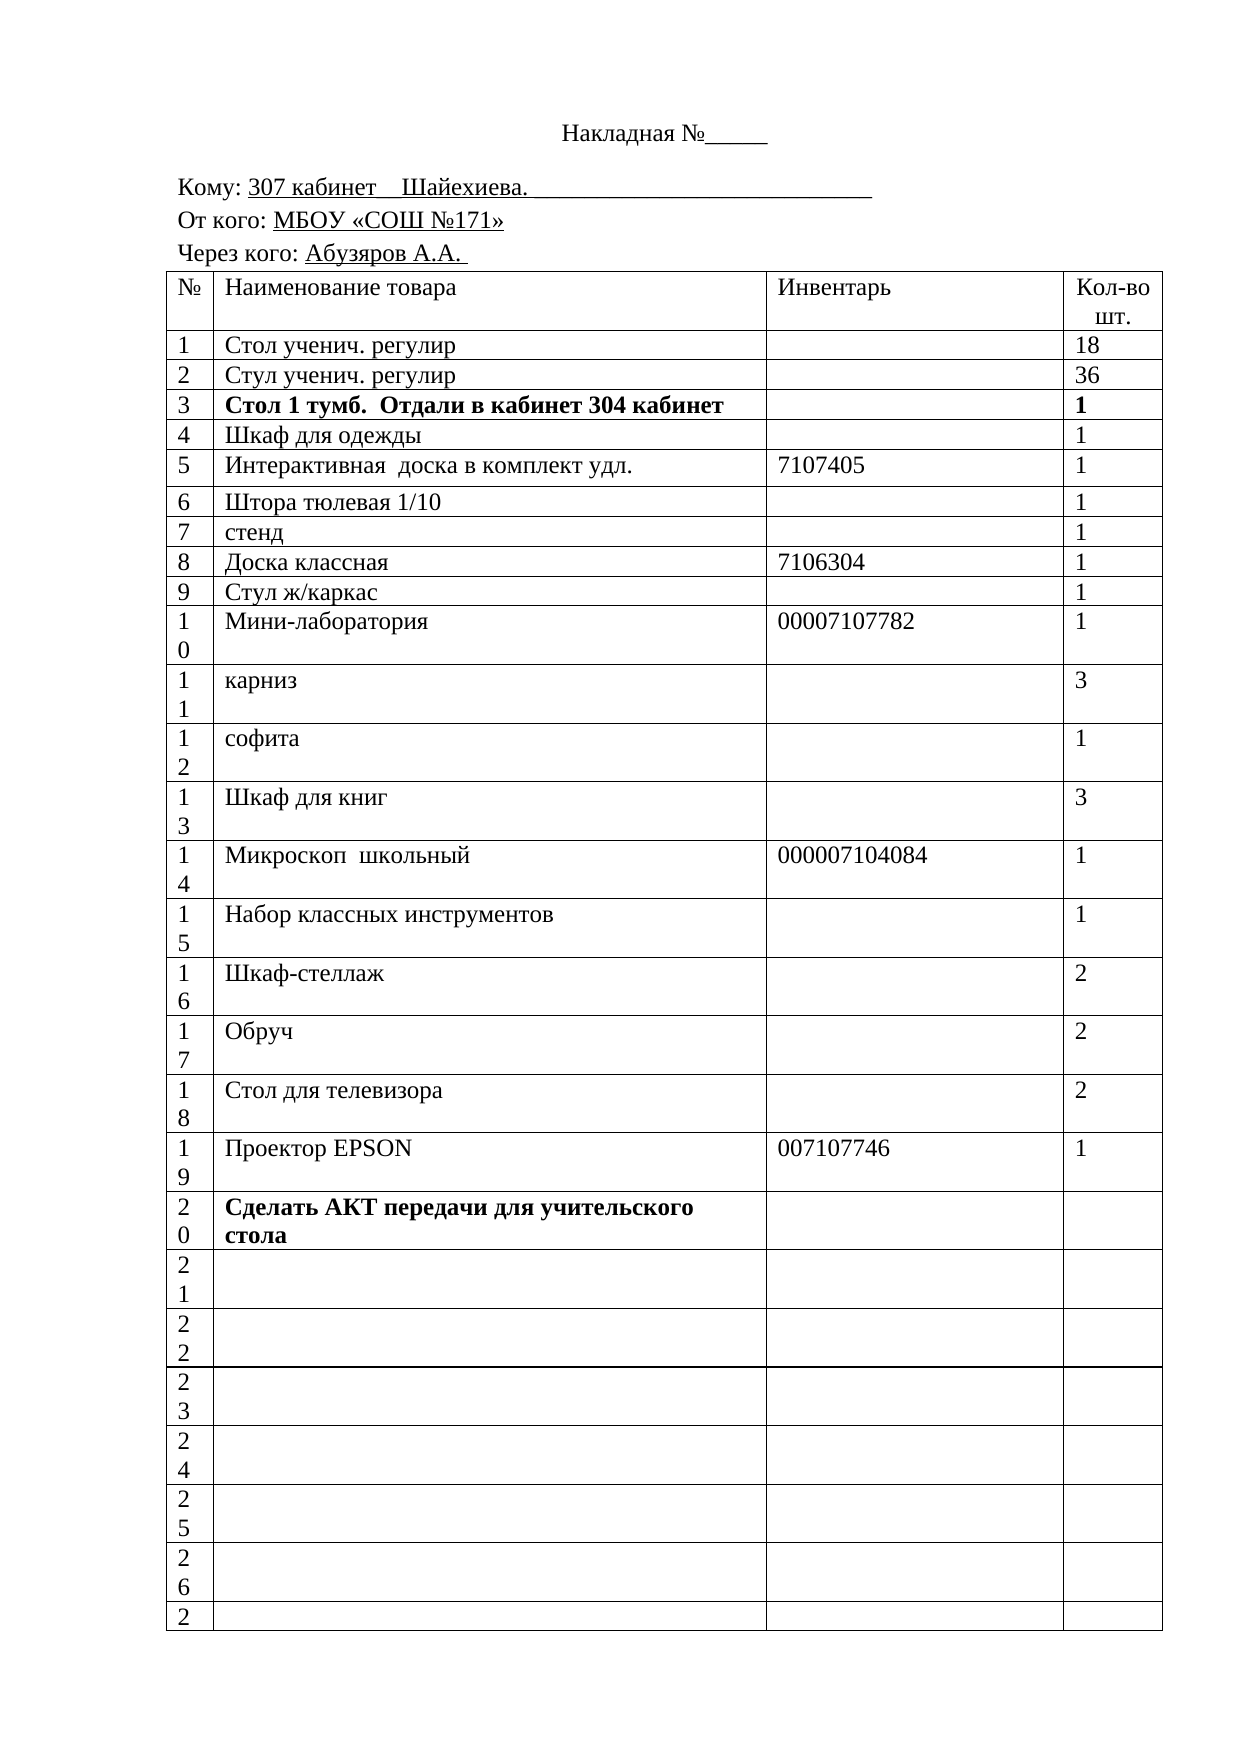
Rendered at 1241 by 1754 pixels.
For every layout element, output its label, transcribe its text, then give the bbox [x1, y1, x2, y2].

table_cell [767, 782, 1063, 839]
table_cell [767, 1485, 1063, 1542]
table_header № [167, 272, 213, 329]
table_cell [214, 1602, 766, 1630]
table_cell [767, 958, 1063, 1015]
table_cell 18 [167, 1075, 213, 1132]
table_cell [1064, 1309, 1162, 1366]
table_cell Доска классная [214, 547, 766, 576]
table_cell [767, 577, 1063, 605]
table_cell 2 [1064, 1016, 1162, 1074]
table_cell 2 [1064, 1075, 1162, 1132]
table_cell [767, 1192, 1063, 1249]
table_cell [214, 1543, 766, 1601]
table_cell 3 [167, 390, 213, 419]
table_cell 18 [1064, 331, 1162, 359]
table_cell 23 [167, 1368, 213, 1425]
table_cell [1064, 1543, 1162, 1601]
table_cell 1 [1064, 390, 1162, 419]
table_cell 1 [1064, 547, 1162, 576]
table_cell 007107746 [767, 1133, 1063, 1191]
table_cell 9 [167, 577, 213, 605]
table_cell 17 [167, 1016, 213, 1074]
table_cell Обруч [214, 1016, 766, 1074]
text Кому: 307 кабинет__Шайехиева. ___________________________ [177, 172, 1152, 201]
text Через кого: Абузяров А.А. [177, 238, 1152, 267]
table_cell 1 [1064, 450, 1162, 486]
table_cell [1064, 1368, 1162, 1425]
table_cell 1 [167, 331, 213, 359]
table_cell [767, 1426, 1063, 1483]
table_cell [767, 1250, 1063, 1308]
table_cell 25 [167, 1485, 213, 1542]
table_cell [1064, 1602, 1162, 1630]
table_cell [767, 1602, 1063, 1630]
table_cell [214, 1368, 766, 1425]
table_cell Стул ж/каркас [214, 577, 766, 605]
text Накладная №_____ [177, 118, 1152, 147]
table_cell [767, 1368, 1063, 1425]
table_cell Штора тюлевая 1/10 [214, 487, 766, 516]
table_cell 1 [1064, 420, 1162, 449]
table_cell Шкаф для книг [214, 782, 766, 839]
table_cell 1 [1064, 841, 1162, 898]
table_cell 7106304 [767, 547, 1063, 576]
table_cell Интерактивная доска в комплект удл. [214, 450, 766, 486]
table_header Кол-во шт. [1064, 272, 1162, 329]
table_cell [767, 390, 1063, 419]
table_cell 6 [167, 487, 213, 516]
table_cell 4 [167, 420, 213, 449]
table_cell софита [214, 724, 766, 781]
table_cell 36 [1064, 360, 1162, 389]
table_cell Стол для телевизора [214, 1075, 766, 1132]
table_cell [214, 1250, 766, 1308]
table_cell 5 [167, 450, 213, 486]
table_cell 16 [167, 958, 213, 1015]
table_cell [214, 1309, 766, 1366]
table_cell 15 [167, 899, 213, 957]
table_cell 000007104084 [767, 841, 1063, 898]
table_cell Стол ученич. регулир [214, 331, 766, 359]
table_cell [767, 1075, 1063, 1132]
table_cell Мини-лаборатория [214, 606, 766, 664]
table_cell 2 [167, 360, 213, 389]
table_cell 13 [167, 782, 213, 839]
table_cell [1064, 1426, 1162, 1483]
table_cell 1 [1064, 487, 1162, 516]
table_cell 7107405 [767, 450, 1063, 486]
table_cell карниз [214, 665, 766, 722]
table_cell 26 [167, 1543, 213, 1601]
table_cell [767, 517, 1063, 546]
table_cell 11 [167, 665, 213, 722]
table_header Наименование товара [214, 272, 766, 329]
table_cell [767, 1016, 1063, 1074]
table_cell [767, 899, 1063, 957]
table_cell 27 [167, 1602, 213, 1630]
table_cell 24 [167, 1426, 213, 1483]
table_cell [1064, 1485, 1162, 1542]
table_cell 7 [167, 517, 213, 546]
table_cell 21 [167, 1250, 213, 1308]
text От кого: МБОУ «СОШ №171» [177, 205, 1152, 234]
table_cell Шкаф-стеллаж [214, 958, 766, 1015]
table_cell Шкаф для одежды [214, 420, 766, 449]
table_cell [214, 1485, 766, 1542]
table_cell 1 [1064, 517, 1162, 546]
table_cell [767, 724, 1063, 781]
table_cell [1064, 1250, 1162, 1308]
table_cell [767, 360, 1063, 389]
table_cell 19 [167, 1133, 213, 1191]
table_cell Стул ученич. регулир [214, 360, 766, 389]
table_cell Проектор EPSON [214, 1133, 766, 1191]
table_cell 2 [1064, 958, 1162, 1015]
table_cell Набор классных инструментов [214, 899, 766, 957]
table_cell 10 [167, 606, 213, 664]
table_cell 8 [167, 547, 213, 576]
table_cell 22 [167, 1309, 213, 1366]
table_cell 1 [1064, 724, 1162, 781]
table_cell 1 [1064, 1133, 1162, 1191]
table_cell [767, 420, 1063, 449]
table_cell 00007107782 [767, 606, 1063, 664]
table_cell Стол 1 тумб. Отдали в кабинет 304 кабинет [214, 390, 766, 419]
table_cell 1 [1064, 577, 1162, 605]
table_cell [767, 331, 1063, 359]
table_header Инвентарь [767, 272, 1063, 329]
table_cell 20 [167, 1192, 213, 1249]
table_cell [1064, 1192, 1162, 1249]
table_cell [767, 487, 1063, 516]
table_cell 1 [1064, 606, 1162, 664]
table_cell Микроскоп школьный [214, 841, 766, 898]
table_cell 3 [1064, 665, 1162, 722]
table_cell стенд [214, 517, 766, 546]
table_cell [767, 665, 1063, 722]
table_cell [767, 1309, 1063, 1366]
table_cell 12 [167, 724, 213, 781]
table_cell 3 [1064, 782, 1162, 839]
table_cell 1 [1064, 899, 1162, 957]
table_cell [214, 1426, 766, 1483]
table_cell 14 [167, 841, 213, 898]
table_cell [767, 1543, 1063, 1601]
table_cell Сделать АКТ передачи для учительского стола [214, 1192, 766, 1249]
